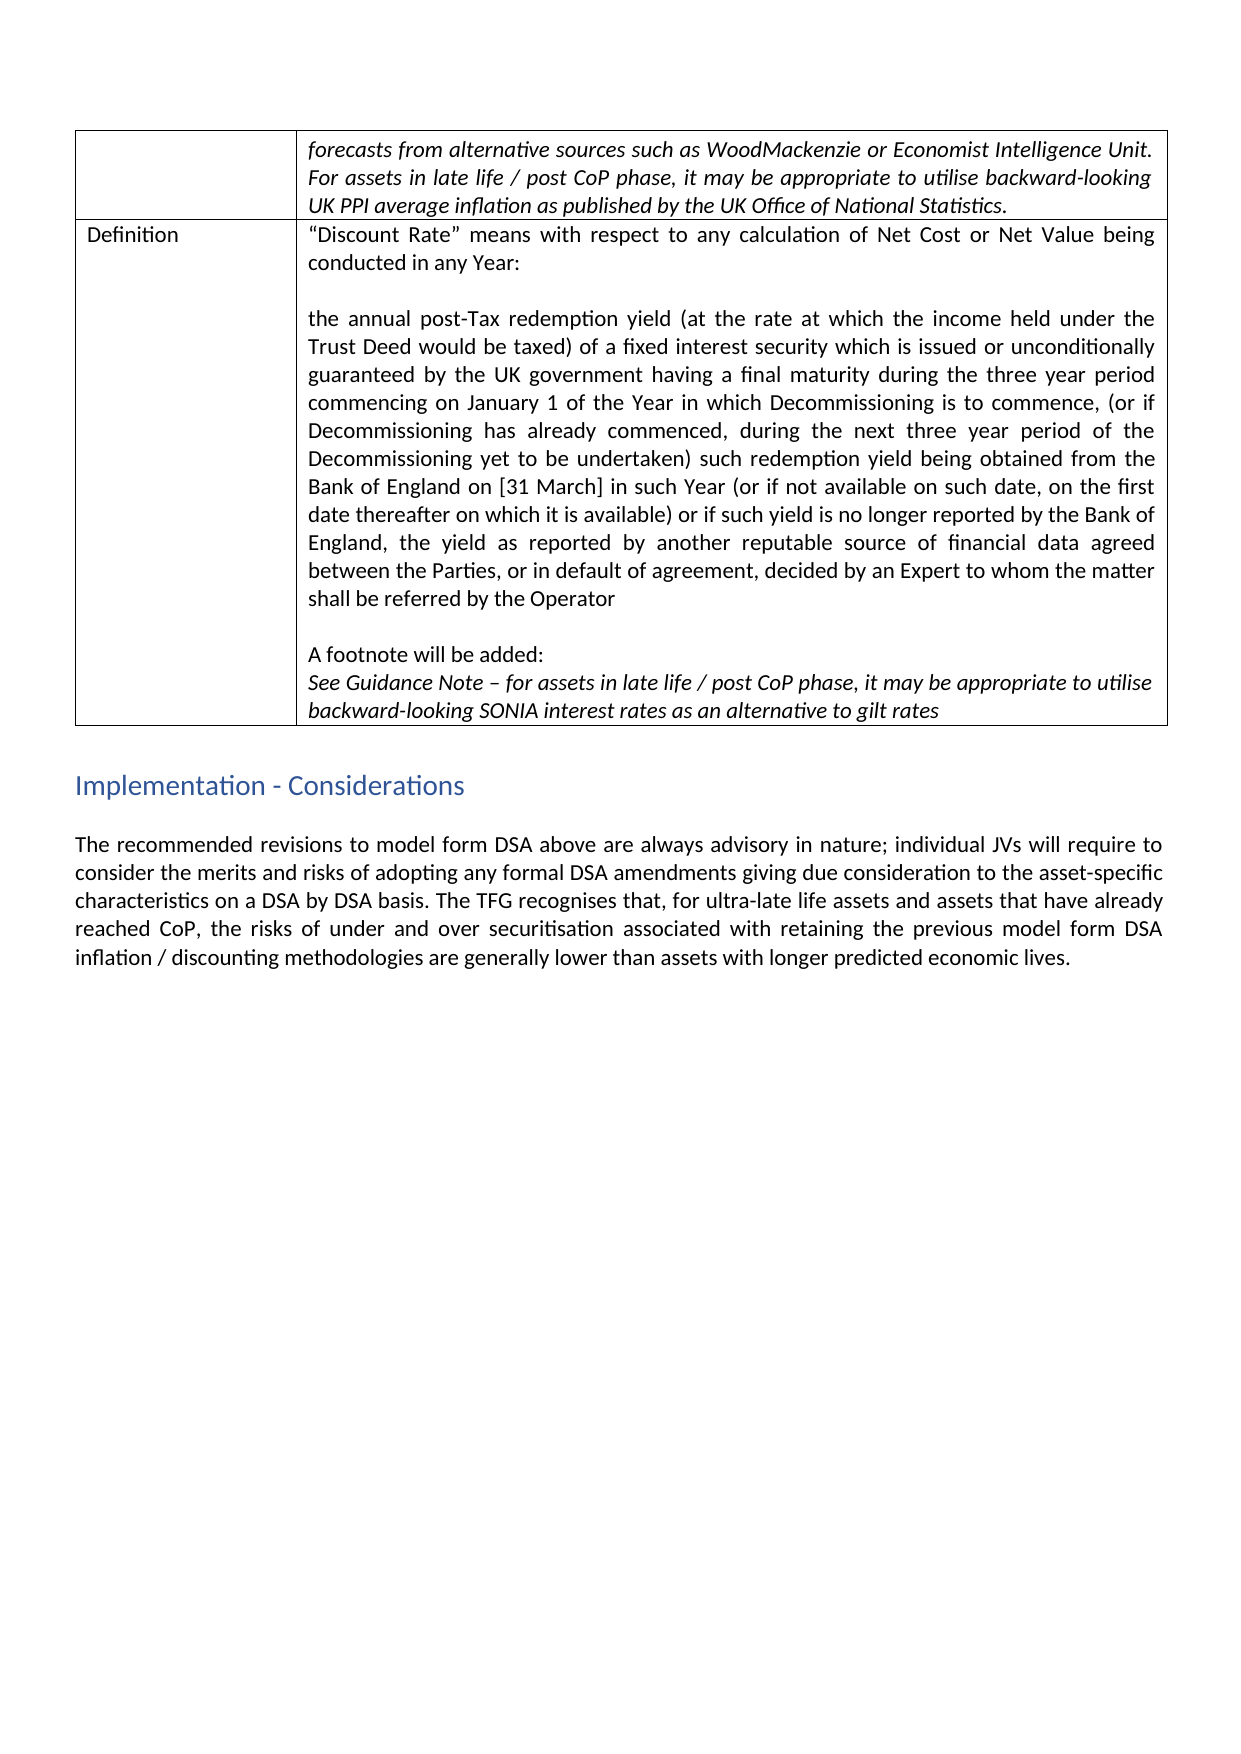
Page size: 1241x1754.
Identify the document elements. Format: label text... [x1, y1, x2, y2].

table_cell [297, 131, 1167, 219]
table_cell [76, 131, 296, 219]
text The recommended revisions to model form DSA above are always advisory in nature; individual JVs will require to consider the merits and risks of adopting any formal DSA amendments giving due consideration to the asset-specific characteristics on a DSA by DSA basis. The TFG recognises that, for ultra-late life assets and assets that have already reached CoP, the risks of under and over securitisation associated with retaining the previous model form DSA inflation / discounting methodologies are generally lower than assets with longer predicted economic lives. [75, 831, 1165, 971]
table_cell Definition [76, 220, 296, 724]
table_cell “Discount Rate” means with respect to any calculation of Net Cost or Net Value being conducted in any Year: the annual post-Tax redemption yield (at the rate at which the income held under the Trust Deed would be taxed) of a fixed interest security which is issued or unconditionally guaranteed by the UK government having a final maturity during the three year period commencing on January 1 of the Year in which Decommissioning is to commence, (or if Decommissioning has already commenced, during the next three year period of the Decommissioning yet to be undertaken) such redemption yield being obtained from the Bank of England on [31 March] in such Year (or if not available on such date, on the first date thereafter on which it is available) or if such yield is no longer reported by the Bank of England, the yield as reported by another reputable source of financial data agreed between the Parties, or in default of agreement, decided by an Expert to whom the matter shall be referred by the Operator A footnote will be added: See Guidance Note – for assets in late life / post CoP phase, it may be appropriate to utilise backward-looking SONIA interest rates as an alternative to gilt rates [297, 220, 1167, 724]
subtitle Implementation - Considerations [75, 767, 1165, 802]
